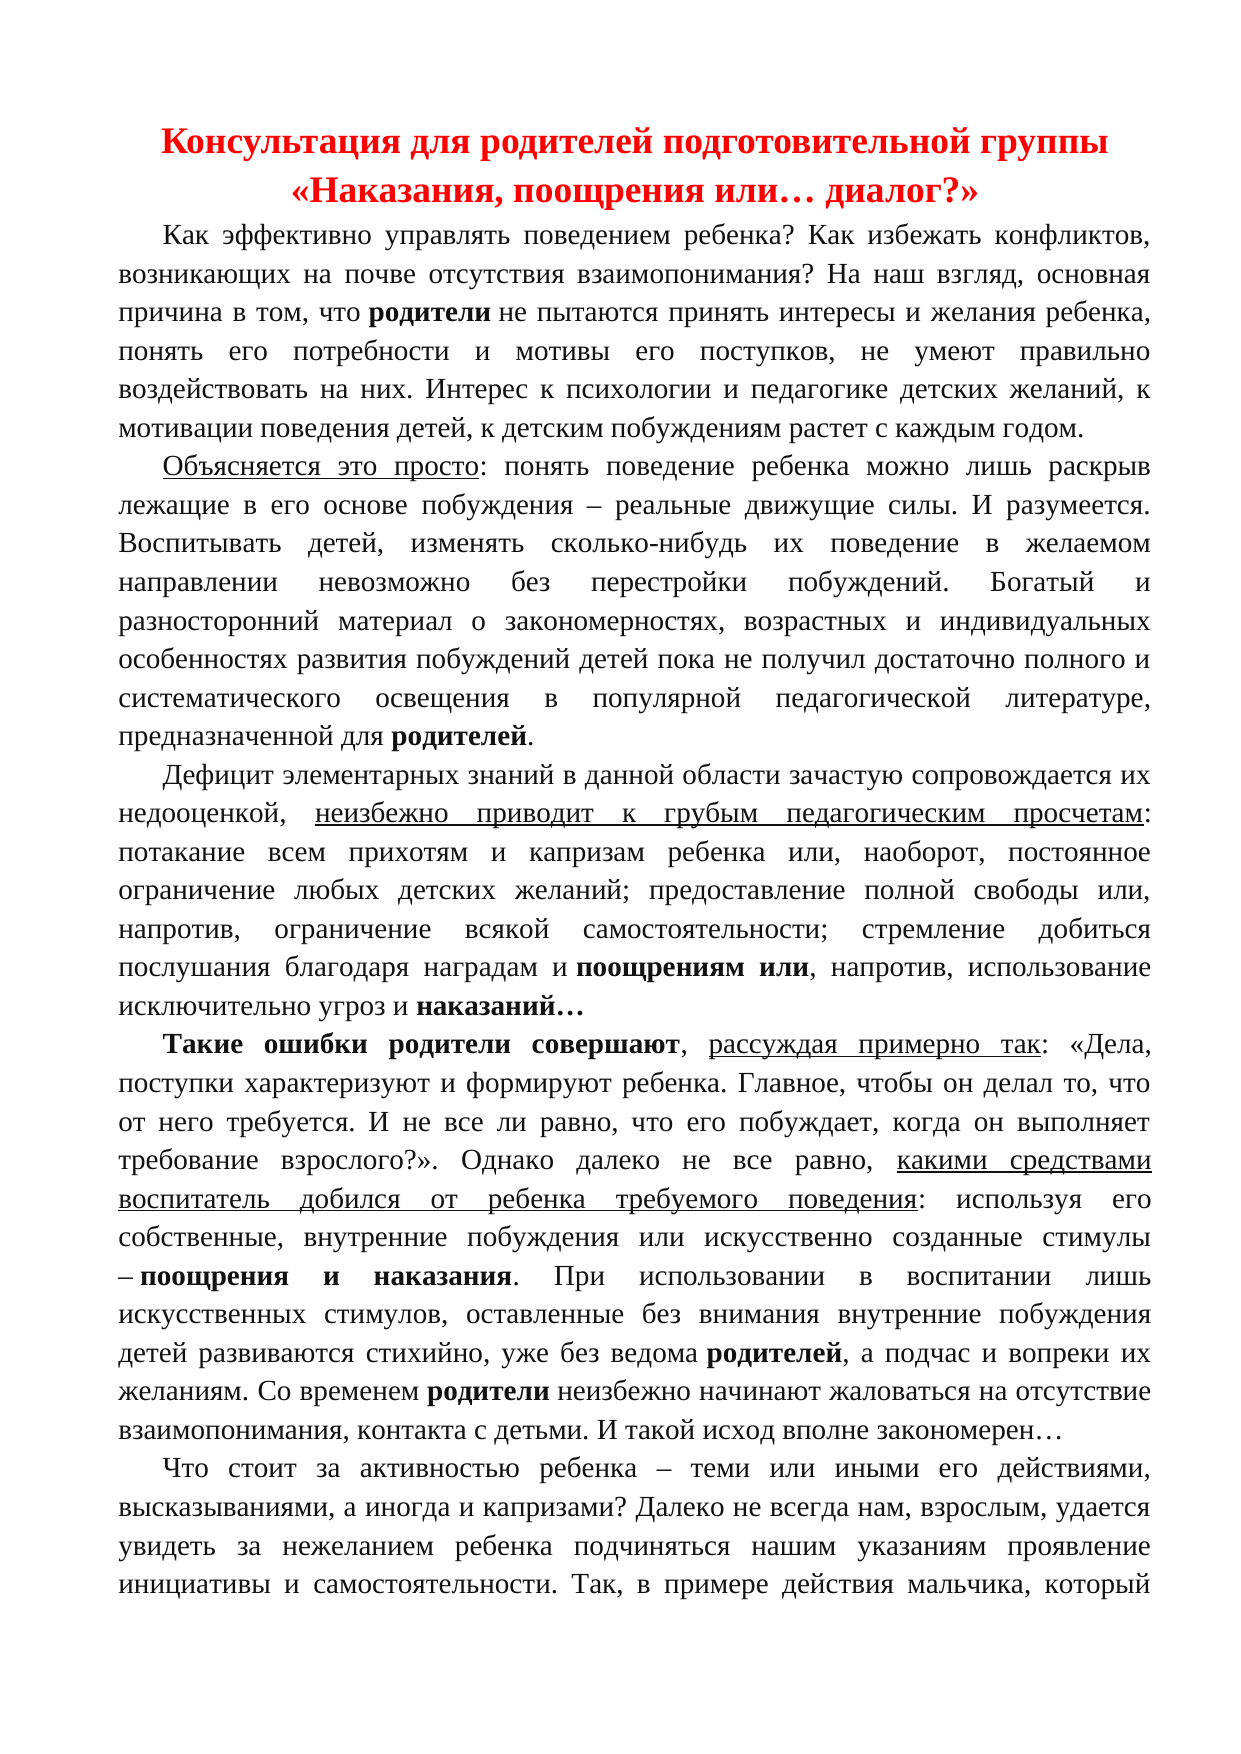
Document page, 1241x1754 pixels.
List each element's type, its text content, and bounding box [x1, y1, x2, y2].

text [118, 1451, 1152, 1600]
text Консультация для родителей подготовительной группы «Наказания, поощрения или… диалог?» [118, 118, 1152, 211]
text Объясняется это просто: понять поведение ребенка можно лишь раскрыв лежащие в его основе побуждения – реальные движущие силы. И разумеется. Воспитывать детей, изменять сколько-нибудь их поведение в желаемом направлении невозможно без перестройки побуждений. Богатый и разносторонний материал о закономерностях, возрастных и индивидуальных особенностях развития побуждений детей пока не получил достаточно полного и систематического освещения в популярной педагогической литературе, предназначенной для родителей. [118, 448, 1152, 752]
text Как эффективно управлять поведением ребенка? Как избежать конфликтов, возникающих на почве отсутствия взаимопонимания? На наш взгляд, основная причина в том, что родители не пытаются принять интересы и желания ребенка, понять его потребности и мотивы его поступков, не умеют правильно воздействовать на них. Интерес к психологии и педагогике детских желаний, к мотивации поведения детей, к детским побуждениям растет с каждым годом. [118, 217, 1152, 443]
text Такие ошибки родители совершают, рассуждая примерно так: «Дела, поступки характеризуют и формируют ребенка. Главное, чтобы он делал то, что от него требуется. И не все ли равно, что его побуждает, когда он выполняет требование взрослого?». Однако далеко не все равно, какими средствами воспитатель добился от ребенка требуемого поведения: используя его собственные, внутренние побуждения или искусственно созданные стимулы – поощрения и наказания. При использовании в воспитании лишь искусственных стимулов, оставленные без внимания внутренние побуждения детей развиваются стихийно, уже без ведома родителей, а подчас и вопреки их желаниям. Со временем родители неизбежно начинают жаловаться на отсутствие взаимопонимания, контакта с детьми. И такой исход вполне закономерен… [118, 1027, 1152, 1446]
text Дефицит элементарных знаний в данной области зачастую сопровождается их недооценкой, неизбежно приводит к грубым педагогическим просчетам: потакание всем прихотям и капризам ребенка или, наоборот, постоянное ограничение любых детских желаний; предоставление полной свободы или, напротив, ограничение всякой самостоятельности; стремление добиться послушания благодаря наградам и поощрениям или, напротив, использование исключительно угроз и наказаний… [118, 757, 1152, 1022]
